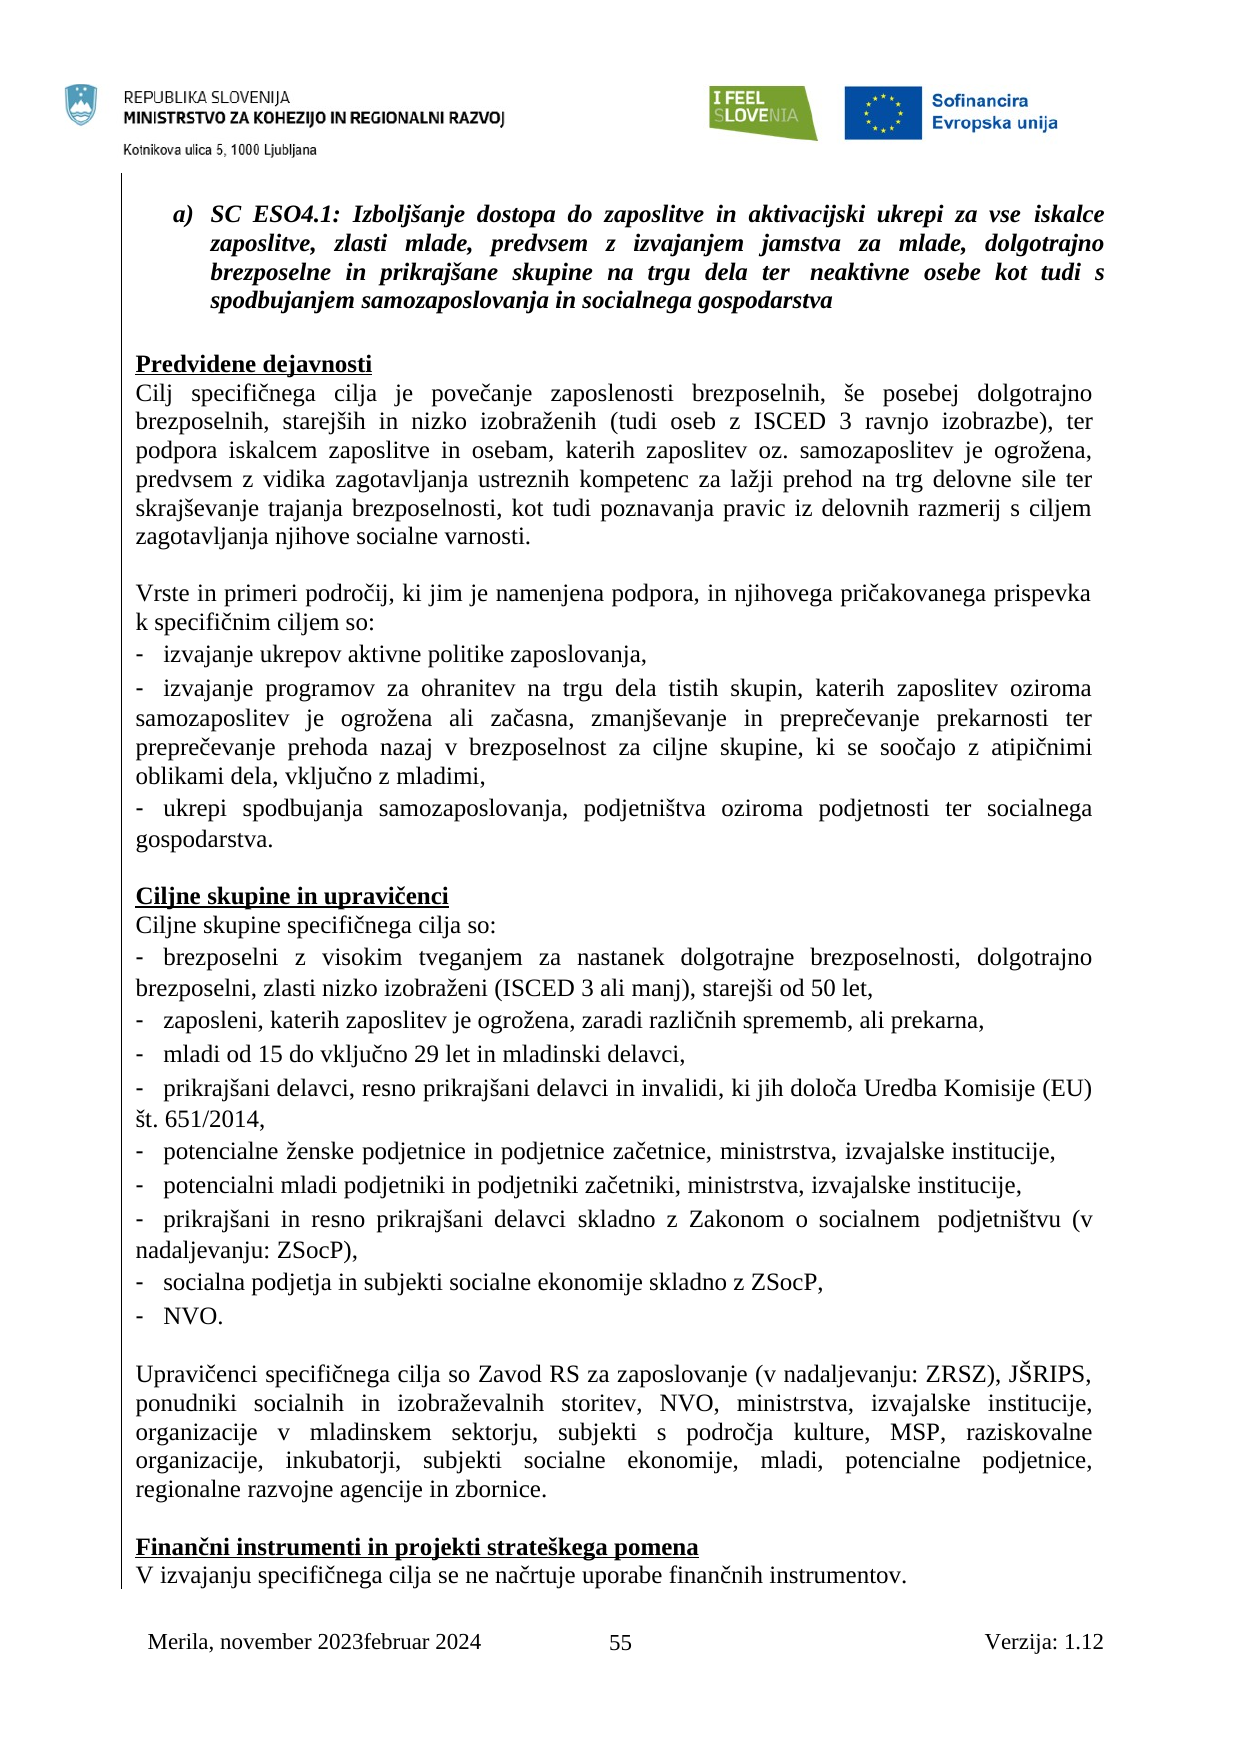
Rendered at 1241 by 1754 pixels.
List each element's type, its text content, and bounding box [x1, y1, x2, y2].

list socialna podjetja in subjekti socialne ekonomije skladno z ZSocP, [135, 1263, 1105, 1297]
subtitle Finančni instrumenti in projekti strateškega pomena [135, 1532, 1105, 1560]
text Upravičenci specifičnega cilja so Zavod RS za zaposlovanje (v nadaljevanju: ZRSZ), JŠRIPS, ponudniki socialnih in izobraževalnih storitev, NVO, ministrstva, izvajalske institucije, organizacije v mladinskem sektorju, subjekti s področja kulture, MSP, raziskovalne organizacije, inkubatorji, subjekti socialne ekonomije, mladi, potencialne podjetnice, regionalne razvojne agencije in zbornice. [135, 1359, 1093, 1503]
text V izvajanju specifičnega cilja se ne načrtuje uporabe finančnih instrumentov. [135, 1560, 1105, 1589]
list izvajanje programov za ohranitev na trgu dela tistih skupin, katerih zaposlitev oziroma samozaposlitev je ogrožena ali začasna, zmanjševanje in preprečevanje prekarnosti ter preprečevanje prehoda nazaj v brezposelnost za ciljne skupine, ki se soočajo z atipičnimi oblikami dela, vključno z mladimi, [135, 669, 1093, 790]
list potencialni mladi podjetniki in podjetniki začetniki, ministrstva, izvajalske institucije, [135, 1167, 1105, 1201]
text Ciljne skupine specifičnega cilja so: [135, 910, 1105, 939]
list potencialne ženske podjetnice in podjetnice začetnice, ministrstva, izvajalske institucije, [135, 1132, 1093, 1167]
list prikrajšani delavci, resno prikrajšani delavci in invalidi, ki jih določa Uredba Komisije (EU) št. 651/2014, [135, 1070, 1093, 1132]
list izvajanje ukrepov aktivne politike zaposlovanja, [135, 635, 1105, 669]
list ukrepi spodbujanja samozaposlovanja, podjetništva oziroma podjetnosti ter socialnega gospodarstva. [135, 790, 1093, 852]
list NVO. [135, 1297, 1105, 1332]
subtitle SC ESO4.1: Izboljšanje dostopa do zaposlitve in aktivacijski ukrepi za vse iskalce zaposlitve, zlasti mlade, predvsem z izvajanjem jamstva za mlade, dolgotrajno brezposelne in prikrajšane skupine na trgu dela ter neaktivne osebe kot tudi s spodbujanjem samozaposlovanja in socialnega gospodarstva [173, 199, 1105, 314]
subtitle Ciljne skupine in upravičenci [135, 881, 1105, 910]
text Vrste in primeri področij, ki jim je namenjena podpora, in njihovega pričakovanega prispevka k specifičnim ciljem so: [135, 578, 1093, 635]
list prikrajšani in resno prikrajšani delavci skladno z Zakonom o socialnem podjetništvu (v nadaljevanju: ZSocP), [135, 1201, 1093, 1263]
text Cilj specifičnega cilja je povečanje zaposlenosti brezposelnih, še posebej dolgotrajno brezposelnih, starejših in nizko izobraženih (tudi oseb z ISCED 3 ravnjo izobrazbe), ter podpora iskalcem zaposlitve in osebam, katerih zaposlitev oz. samozaposlitev je ogrožena, predvsem z vidika zagotavljanja ustreznih kompetenc za lažji prehod na trg delovne sile ter skrajševanje trajanja brezposelnosti, kot tudi poznavanja pravic iz delovnih razmerij s ciljem zagotavljanja njihove socialne varnosti. [135, 378, 1093, 550]
picture [64, 84, 1058, 158]
list zaposleni, katerih zaposlitev je ogrožena, zaradi različnih sprememb, ali prekarna, [135, 1002, 1105, 1036]
list mladi od 15 do vključno 29 let in mladinski delavci, [135, 1036, 1105, 1070]
list brezposelni z visokim tveganjem za nastanek dolgotrajne brezposelnosti, dolgotrajno brezposelni, zlasti nizko izobraženi (ISCED 3 ali manj), starejši od 50 let, [135, 939, 1092, 1002]
subtitle Predvidene dejavnosti [135, 349, 1105, 378]
